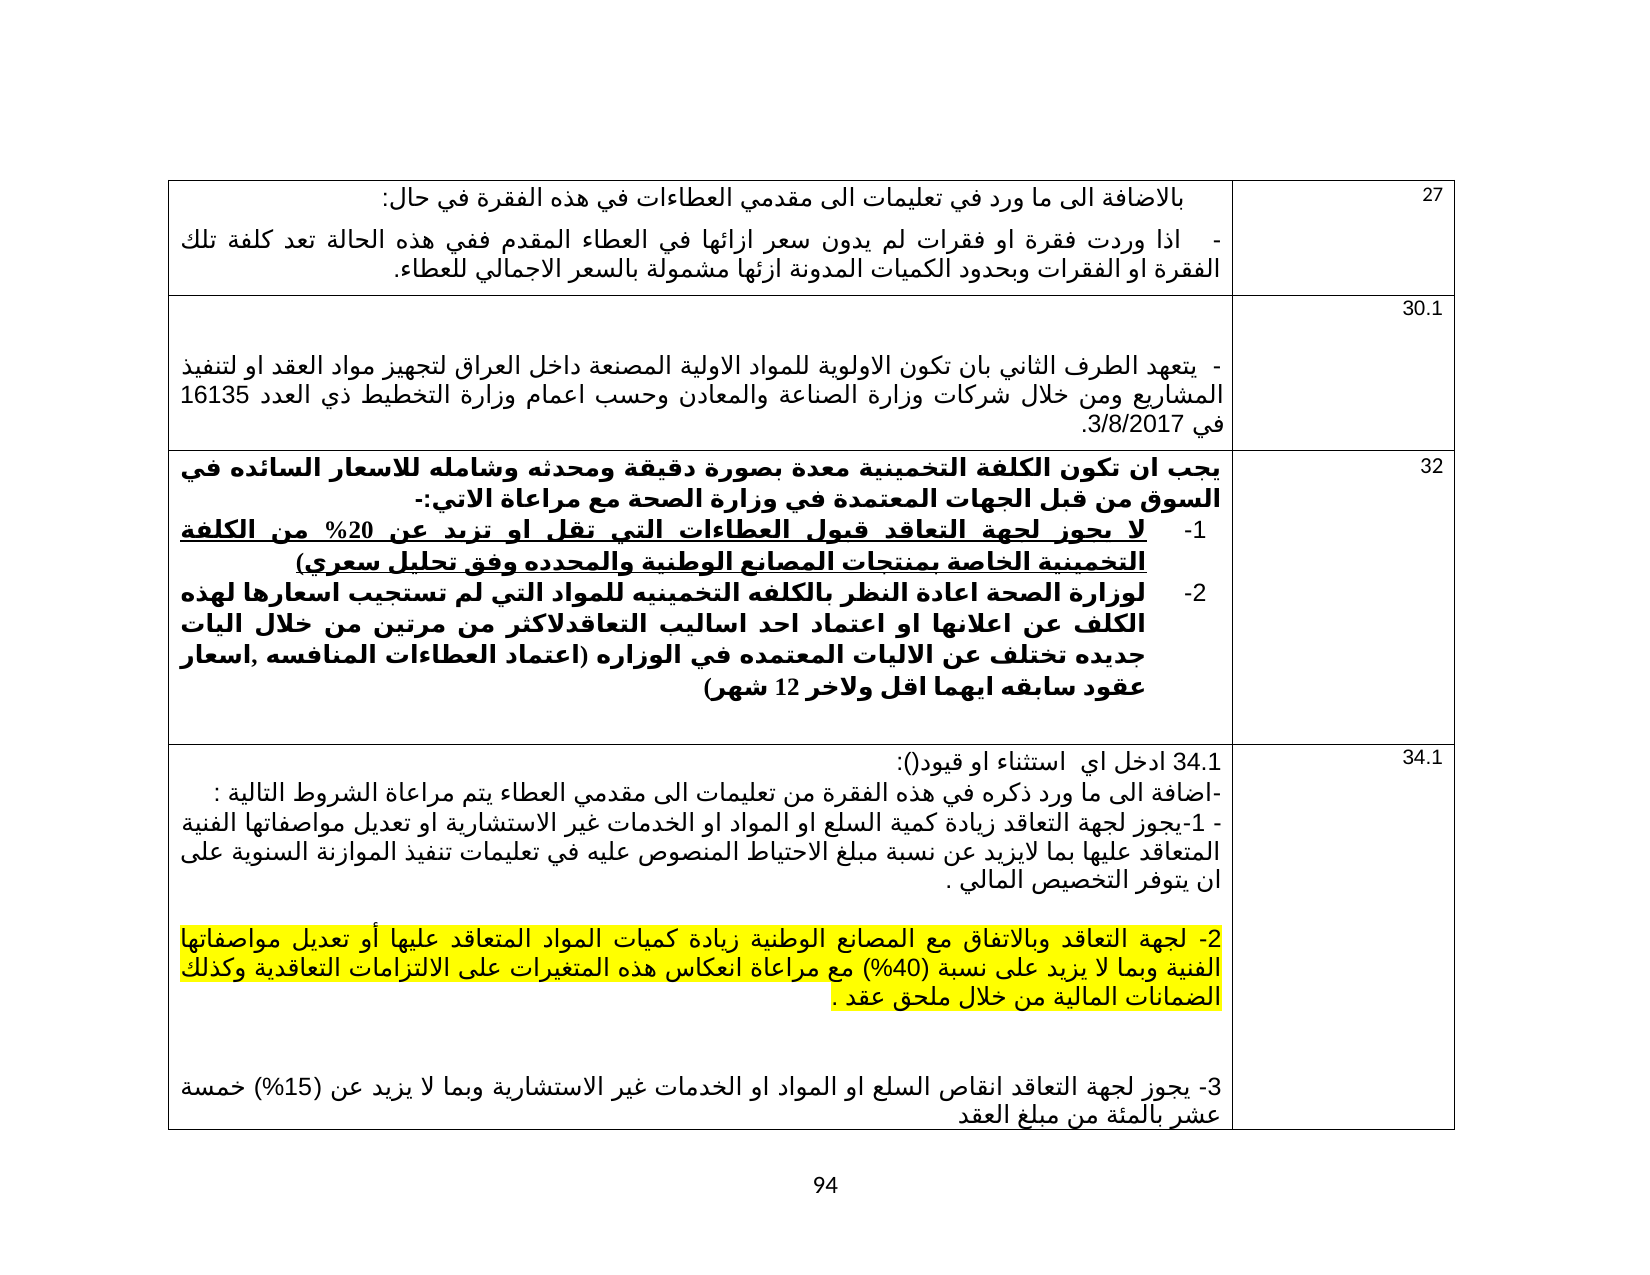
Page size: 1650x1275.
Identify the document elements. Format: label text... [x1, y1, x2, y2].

table_cell 27 [1233, 181, 1454, 295]
table_cell بالاضافة الى ما ورد في تعليمات الى مقدمي العطاءات في هذه الفقرة في حال: - اذا وردت فقرة او فقرات لم يدون سعر ازائها في العطاء المقدم ففي هذه الحالة تعد كلفة تلك الفقرة او الفقرات وبحدود الكميات المدونة ازئها مشمولة بالسعر الاجمالي للعطاء. [169, 181, 1232, 295]
table_cell - يتعهد الطرف الثاني بان تكون الاولوية للمواد الاولية المصنعة داخل العراق لتجهيز مواد العقد او لتنفيذ المشاريع ومن خلال شركات وزارة الصناعة والمعادن وحسب اعمام وزارة التخطيط ذي العدد 16135 في 3/8/2017. [169, 296, 1232, 450]
table_cell 30.1 [1233, 296, 1454, 450]
table_cell يجب ان تكون الكلفة التخمينية معدة بصورة دقيقة ومحدثه وشامله للاسعار السائده في السوق من قبل الجهات المعتمدة في وزارة الصحة مع مراعاة الاتي:- لا يجوز لجهة التعاقد قبول العطاءات التي تقل او تزيد عن 20% من الكلفة التخمينية الخاصة بمنتجات المصانع الوطنية والمحدده وفق تحليل سعري) لوزارة الصحة اعادة النظر بالكلفه التخمينيه للمواد التي لم تستجيب اسعارها لهذه الكلف عن اعلانها او اعتماد احد اساليب التعاقدلاكثر من مرتين من خلال اليات جديده تختلف عن الاليات المعتمده في الوزاره (اعتماد العطاءات المنافسه ,اسعار عقود سابقه ايهما اقل ولاخر 12 شهر) [169, 451, 1232, 744]
table_cell 34.1 [1233, 745, 1454, 1129]
table_cell 32 [1233, 451, 1454, 744]
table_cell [169, 745, 1232, 1129]
